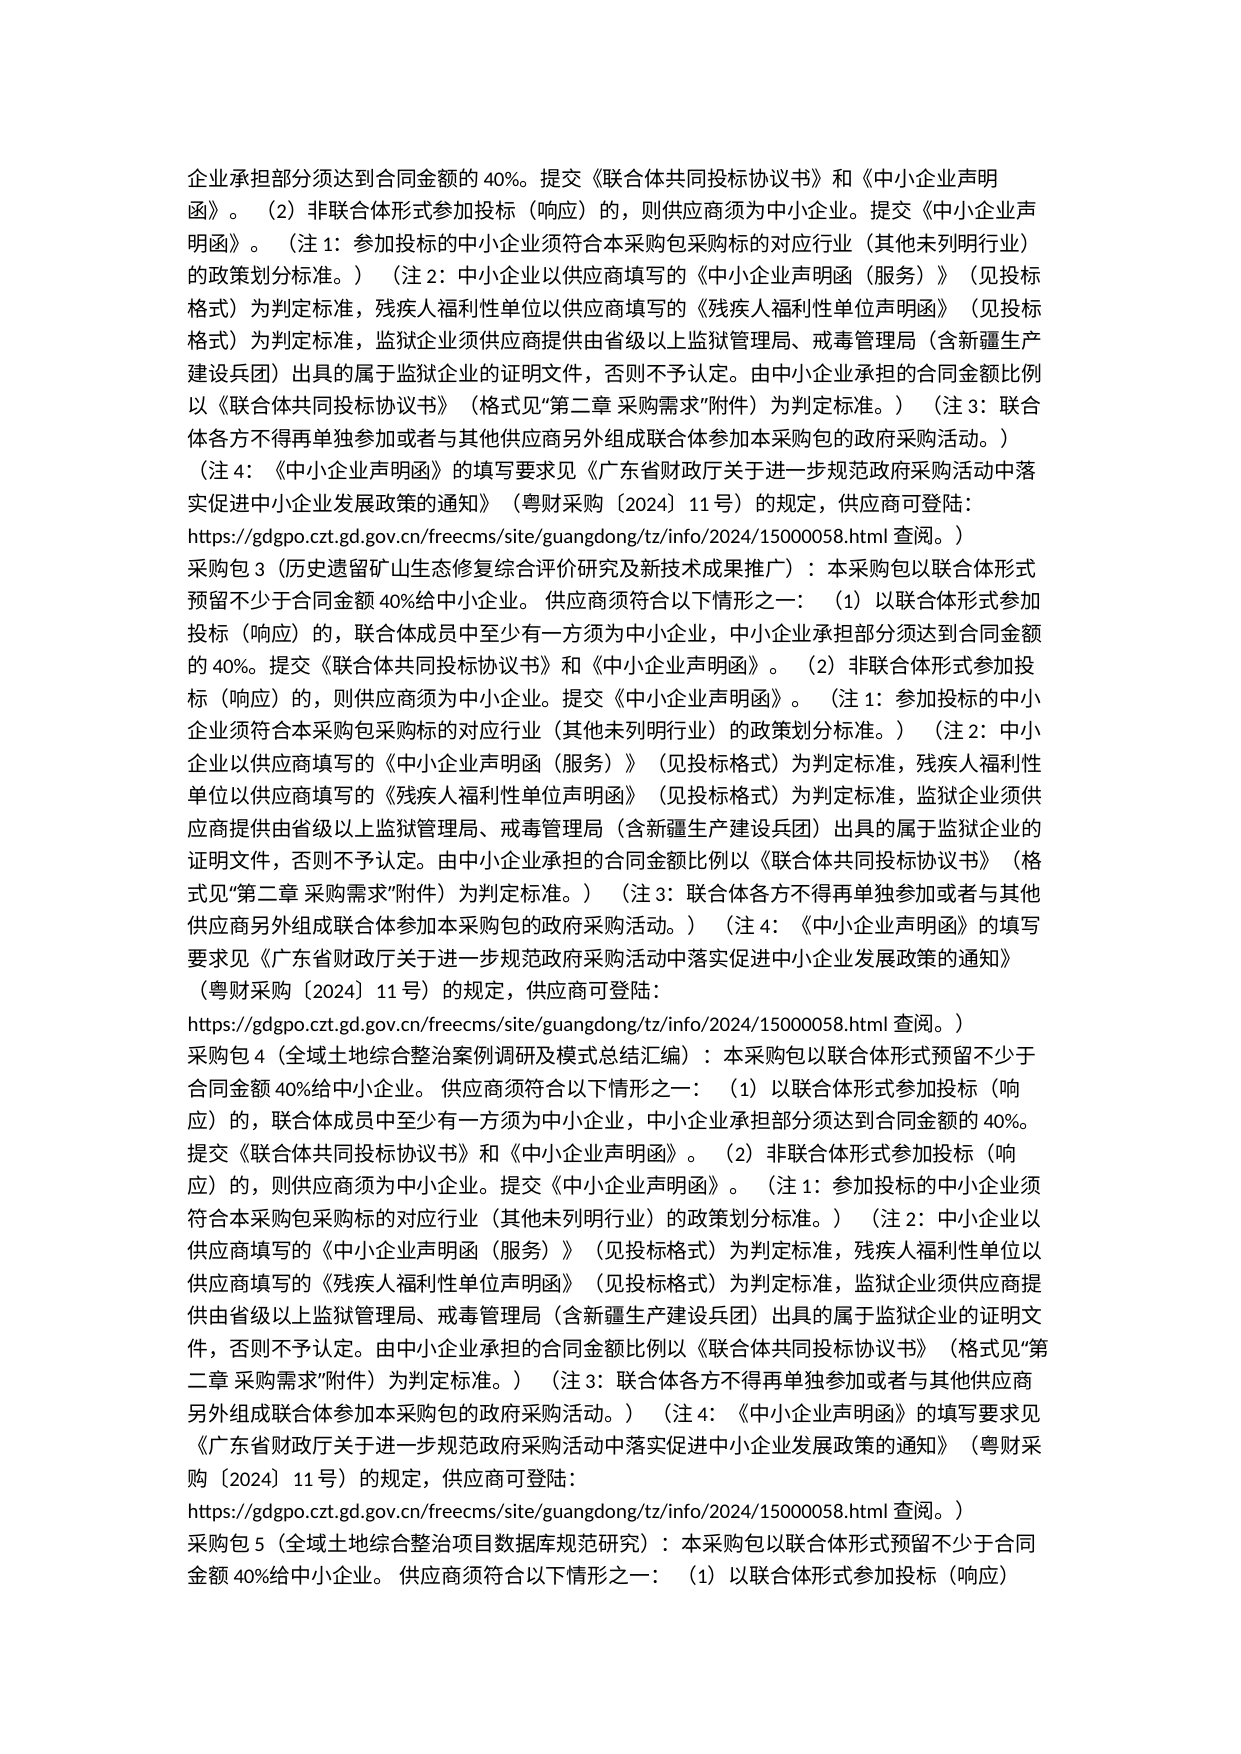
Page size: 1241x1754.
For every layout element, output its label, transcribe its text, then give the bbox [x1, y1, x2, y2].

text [187, 162, 1053, 552]
text 采购包4（全域土地综合整治案例调研及模式总结汇编）：本采购包以联合体形式预留不少于合同金额40%给中小企业。 供应商须符合以下情形之一： （1）以联合体形式参加投标（响应）的，联合体成员中至少有一方须为中小企业，中小企业承担部分须达到合同金额的40%。提交《联合体共同投标协议书》和《中小企业声明函》。 （2）非联合体形式参加投标（响应）的，则供应商须为中小企业。提交《中小企业声明函》。 （注1：参加投标的中小企业须符合本采购包采购标的对应行业（其他未列明行业）的政策划分标准。） （注2：中小企业以供应商填写的《中小企业声明函（服务）》（见投标格式）为判定标准，残疾人福利性单位以供应商填写的《残疾人福利性单位声明函》（见投标格式）为判定标准，监狱企业须供应商提供由省级以上监狱管理局、戒毒管理局（含新疆生产建设兵团）出具的属于监狱企业的证明文件，否则不予认定。由中小企业承担的合同金额比例以《联合体共同投标协议书》（格式见“第二章 采购需求”附件）为判定标准。） （注3：联合体各方不得再单独参加或者与其他供应商另外组成联合体参加本采购包的政府采购活动。） （注4：《中小企业声明函》的填写要求见《广东省财政厅关于进一步规范政府采购活动中落实促进中小企业发展政策的通知》（粤财采购〔2024〕11号）的规定，供应商可登陆： https://gdgpo.czt.gd.gov.cn/freecms/site/guangdong/tz/info/2024/15000058.html查阅。） [187, 1039, 1053, 1527]
text 采购包3（历史遗留矿山生态修复综合评价研究及新技术成果推广）：本采购包以联合体形式预留不少于合同金额40%给中小企业。 供应商须符合以下情形之一： （1）以联合体形式参加投标（响应）的，联合体成员中至少有一方须为中小企业，中小企业承担部分须达到合同金额的40%。提交《联合体共同投标协议书》和《中小企业声明函》。 （2）非联合体形式参加投标（响应）的，则供应商须为中小企业。提交《中小企业声明函》。 （注1：参加投标的中小企业须符合本采购包采购标的对应行业（其他未列明行业）的政策划分标准。） （注2：中小企业以供应商填写的《中小企业声明函（服务）》（见投标格式）为判定标准，残疾人福利性单位以供应商填写的《残疾人福利性单位声明函》（见投标格式）为判定标准，监狱企业须供应商提供由省级以上监狱管理局、戒毒管理局（含新疆生产建设兵团）出具的属于监狱企业的证明文件，否则不予认定。由中小企业承担的合同金额比例以《联合体共同投标协议书》（格式见“第二章 采购需求”附件）为判定标准。） （注3：联合体各方不得再单独参加或者与其他供应商另外组成联合体参加本采购包的政府采购活动。） （注4：《中小企业声明函》的填写要求见《广东省财政厅关于进一步规范政府采购活动中落实促进中小企业发展政策的通知》（粤财采购〔2024〕11号）的规定，供应商可登陆： https://gdgpo.czt.gd.gov.cn/freecms/site/guangdong/tz/info/2024/15000058.html查阅。） [187, 552, 1053, 1039]
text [187, 1527, 1053, 1592]
